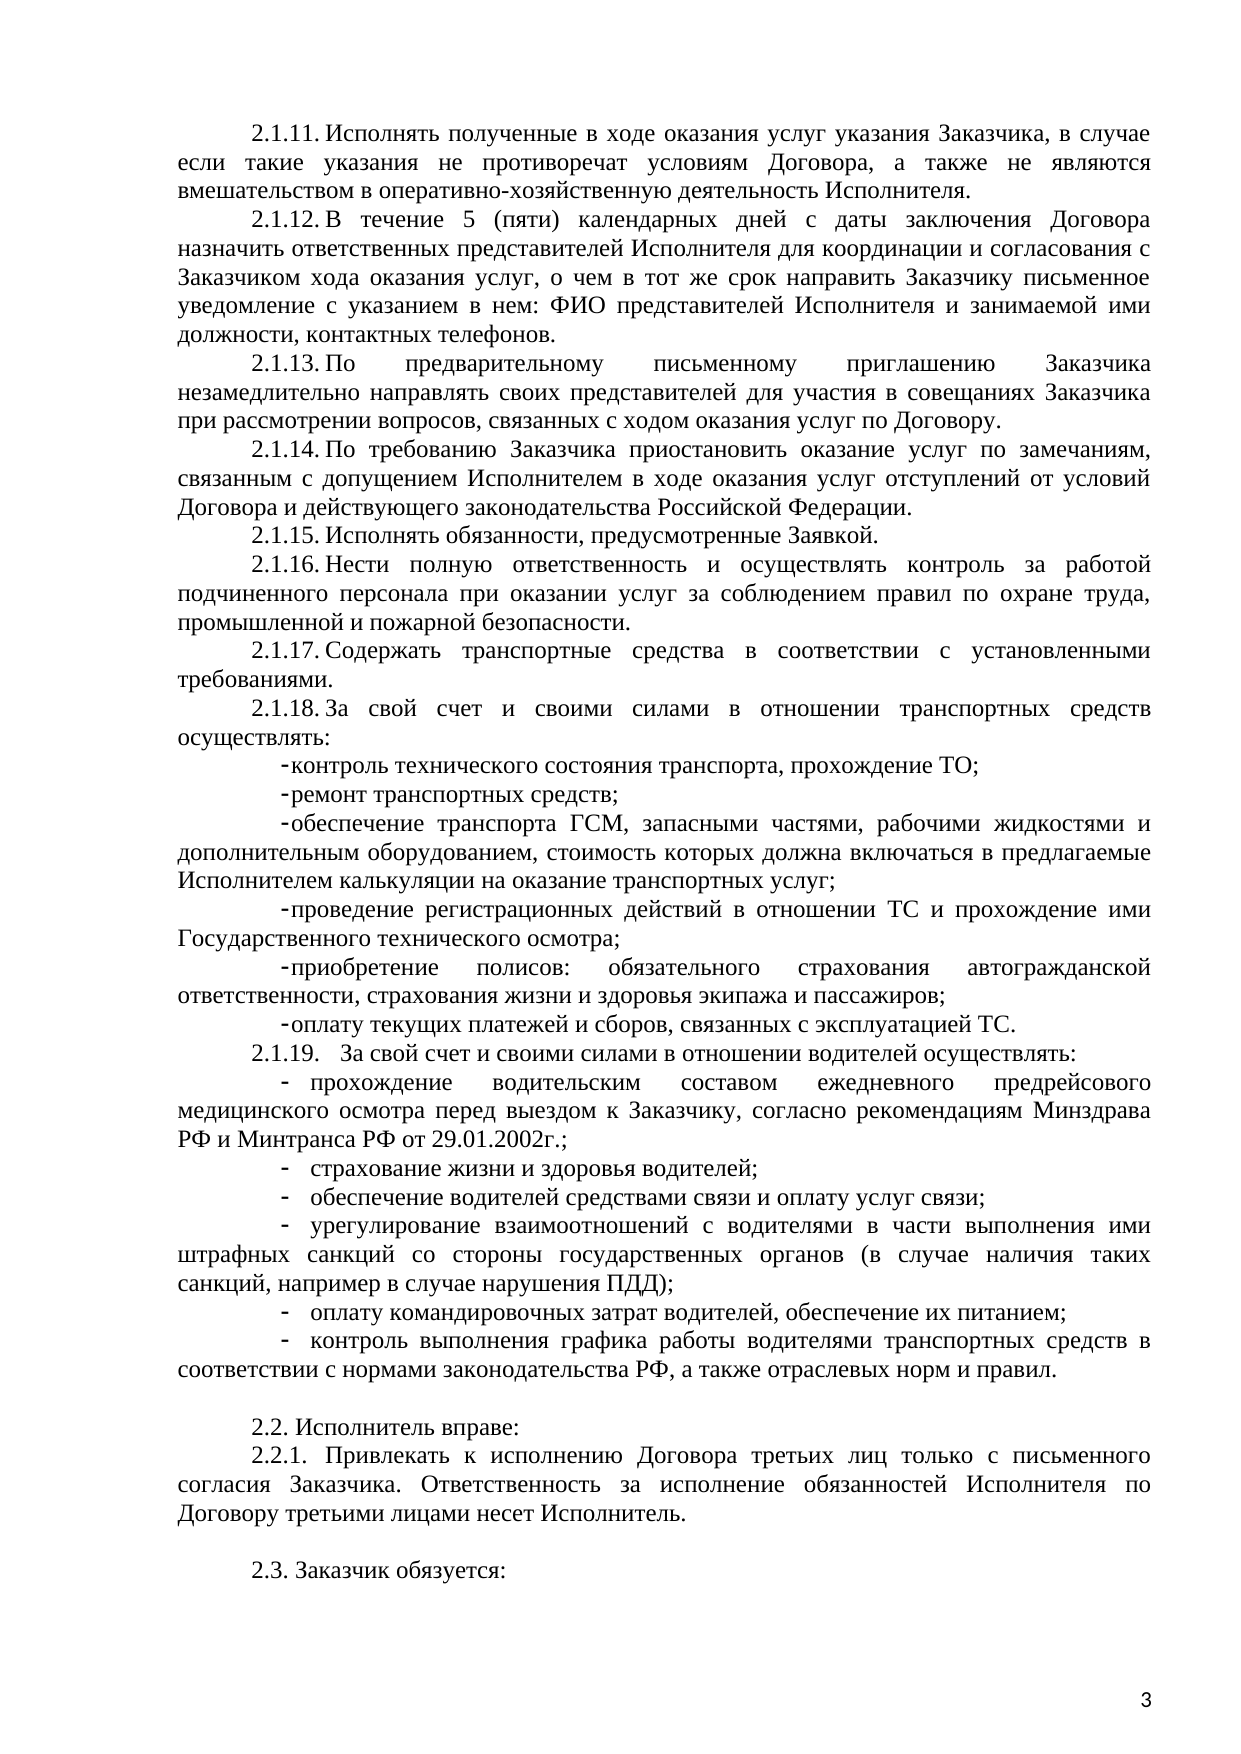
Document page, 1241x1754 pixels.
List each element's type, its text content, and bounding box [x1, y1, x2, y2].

list Содержать транспортные средства в соответствии с установленными требованиями. [177, 636, 1152, 693]
list урегулирование взаимоотношений с водителями в части выполнения ими штрафных санкций со стороны государственных органов (в случае наличия таких санкций, например в случае нарушения ПДД); [177, 1211, 1152, 1297]
list Исполнять полученные в ходе оказания услуг указания Заказчика, в случае если такие указания не противоречат условиям Договора, а также не являются вмешательством в оперативно-хозяйственную деятельность Исполнителя. [177, 118, 1152, 204]
list прохождение водительским составом ежедневного предрейсового медицинского осмотра перед выездом к Заказчику, согласно рекомендациям Минздрава РФ и Минтранса РФ от 29.01.2002г.; [177, 1067, 1152, 1153]
list По предварительному письменному приглашению Заказчика незамедлительно направлять своих представителей для участия в совещаниях Заказчика при рассмотрении вопросов, связанных с ходом оказания услуг по Договору. [177, 348, 1152, 434]
list Заказчик обязуется: [177, 1556, 1152, 1584]
list Привлекать к исполнению Договора третьих лиц только с письменного согласия Заказчика. Ответственность за исполнение обязанностей Исполнителя по Договору третьими лицами несет Исполнитель. [177, 1441, 1152, 1527]
list оплату текущих платежей и сборов, связанных с эксплуатацией ТС. [177, 1009, 1152, 1038]
list За свой счет и своими силами в отношении водителей осуществлять: [177, 1038, 1152, 1067]
list ремонт транспортных средств; [177, 779, 1152, 808]
list оплату командировочных затрат водителей, обеспечение их питанием; [177, 1297, 1152, 1326]
list Нести полную ответственность и осуществлять контроль за работой подчиненного персонала при оказании услуг за соблюдением правил по охране труда, промышленной и пожарной безопасности. [177, 549, 1152, 636]
list Исполнять обязанности, предусмотренные Заявкой. [177, 521, 1152, 549]
list страхование жизни и здоровья водителей; [177, 1153, 1152, 1182]
list контроль технического состояния транспорта, прохождение ТО; [177, 751, 1152, 779]
list По требованию Заказчика приостановить оказание услуг по замечаниям, связанным с допущением Исполнителем в ходе оказания услуг отступлений от условий Договора и действующего законодательства Российской Федерации. [177, 434, 1152, 521]
list обеспечение транспорта ГСМ, запасными частями, рабочими жидкостями и дополнительным оборудованием, стоимость которых должна включаться в предлагаемые Исполнителем калькуляции на оказание транспортных услуг; [177, 808, 1152, 894]
list контроль выполнения графика работы водителями транспортных средств в соответствии с нормами законодательства РФ, а также отраслевых норм и правил. [177, 1326, 1152, 1383]
list проведение регистрационных действий в отношении ТС и прохождение ими Государственного технического осмотра; [177, 894, 1152, 952]
list В течение 5 (пяти) календарных дней с даты заключения Договора назначить ответственных представителей Исполнителя для координации и согласования с Заказчиком хода оказания услуг, о чем в тот же срок направить Заказчику письменное уведомление с указанием в нем: ФИО представителей Исполнителя и занимаемой ими должности, контактных телефонов. [177, 204, 1152, 348]
list приобретение полисов: обязательного страхования автогражданской ответственности, страхования жизни и здоровья экипажа и пассажиров; [177, 952, 1152, 1009]
list обеспечение водителей средствами связи и оплату услуг связи; [177, 1182, 1152, 1211]
list За свой счет и своими силами в отношении транспортных средств осуществлять: [177, 693, 1152, 751]
list Исполнитель вправе: [177, 1412, 1152, 1441]
